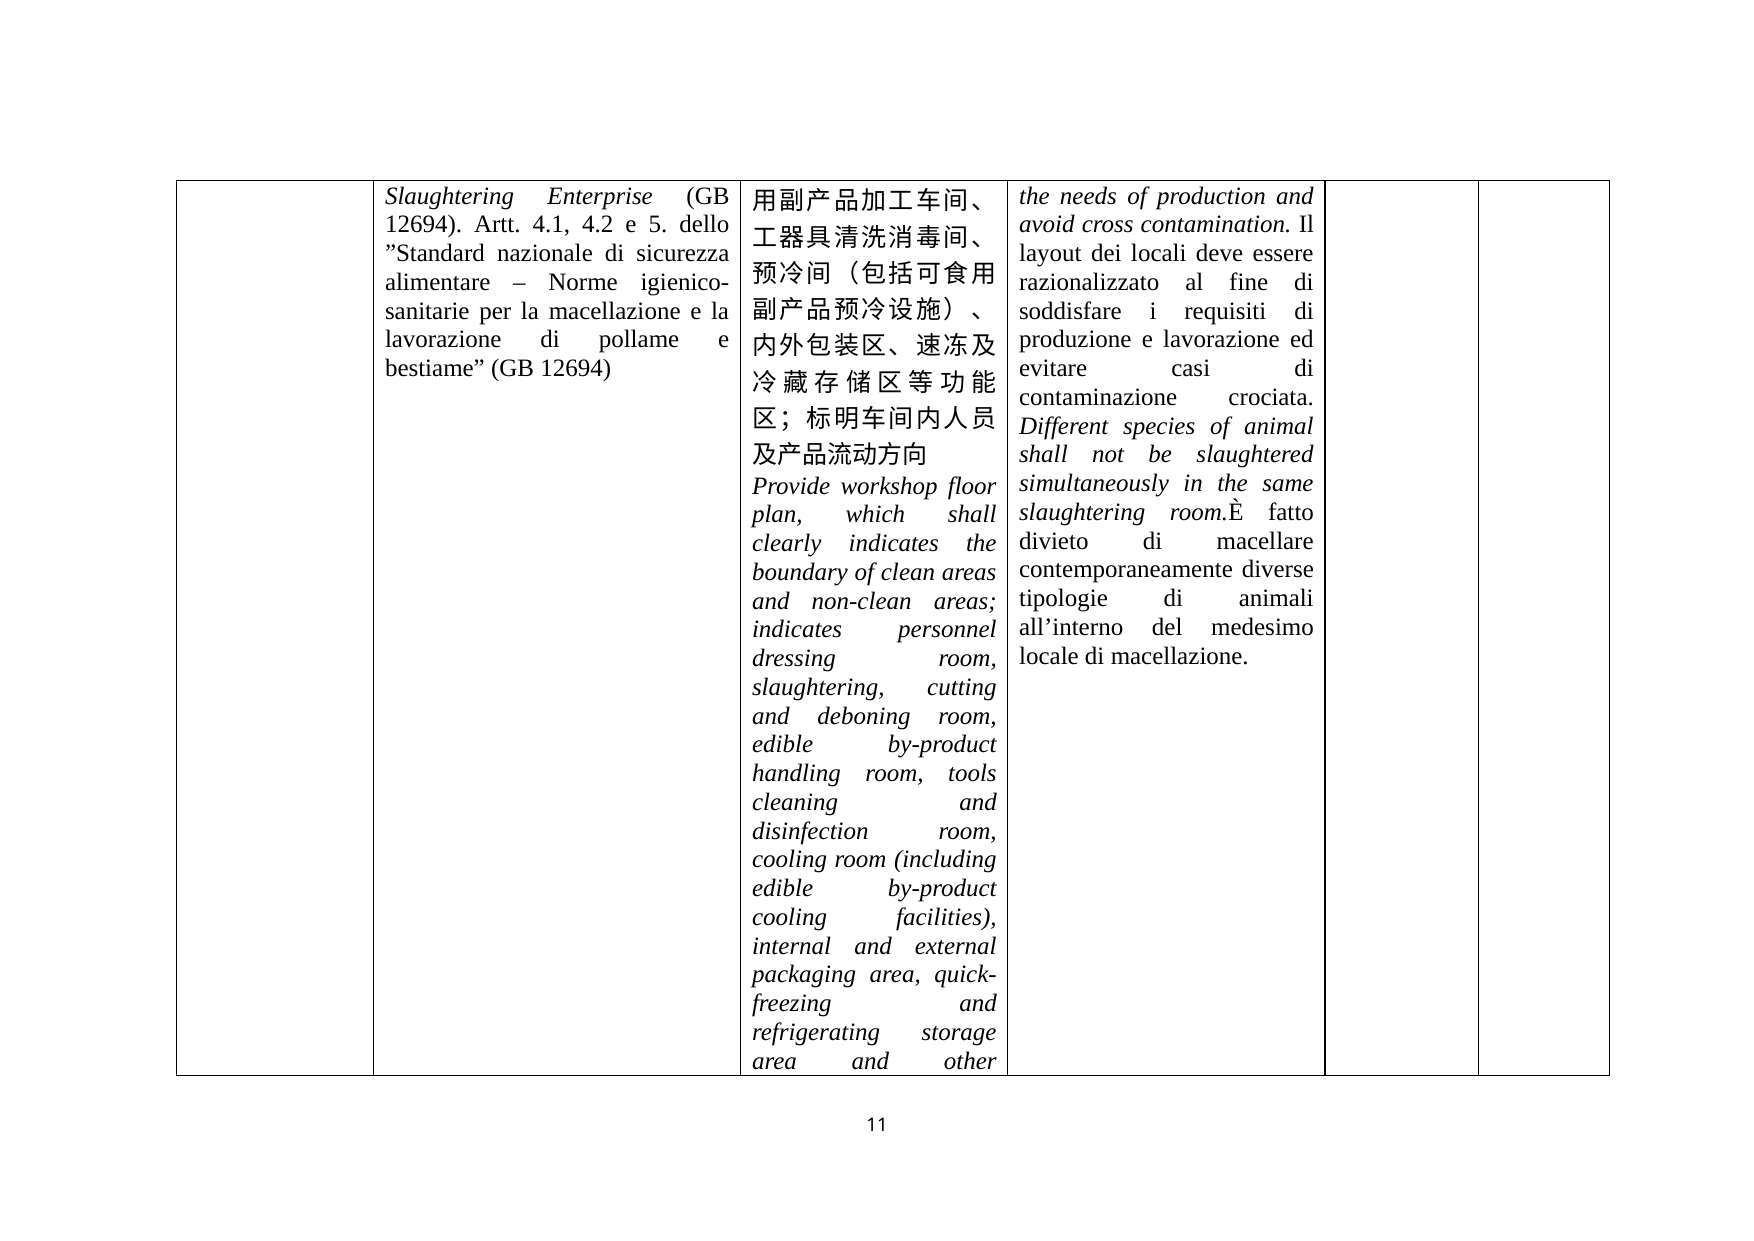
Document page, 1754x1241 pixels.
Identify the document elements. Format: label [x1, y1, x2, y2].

table_cell [177, 181, 373, 1074]
table_cell [1479, 181, 1609, 1074]
table_cell [1008, 181, 1324, 1074]
table_cell [374, 181, 740, 1074]
table_cell [1326, 181, 1478, 1074]
table_cell [741, 181, 1007, 1074]
